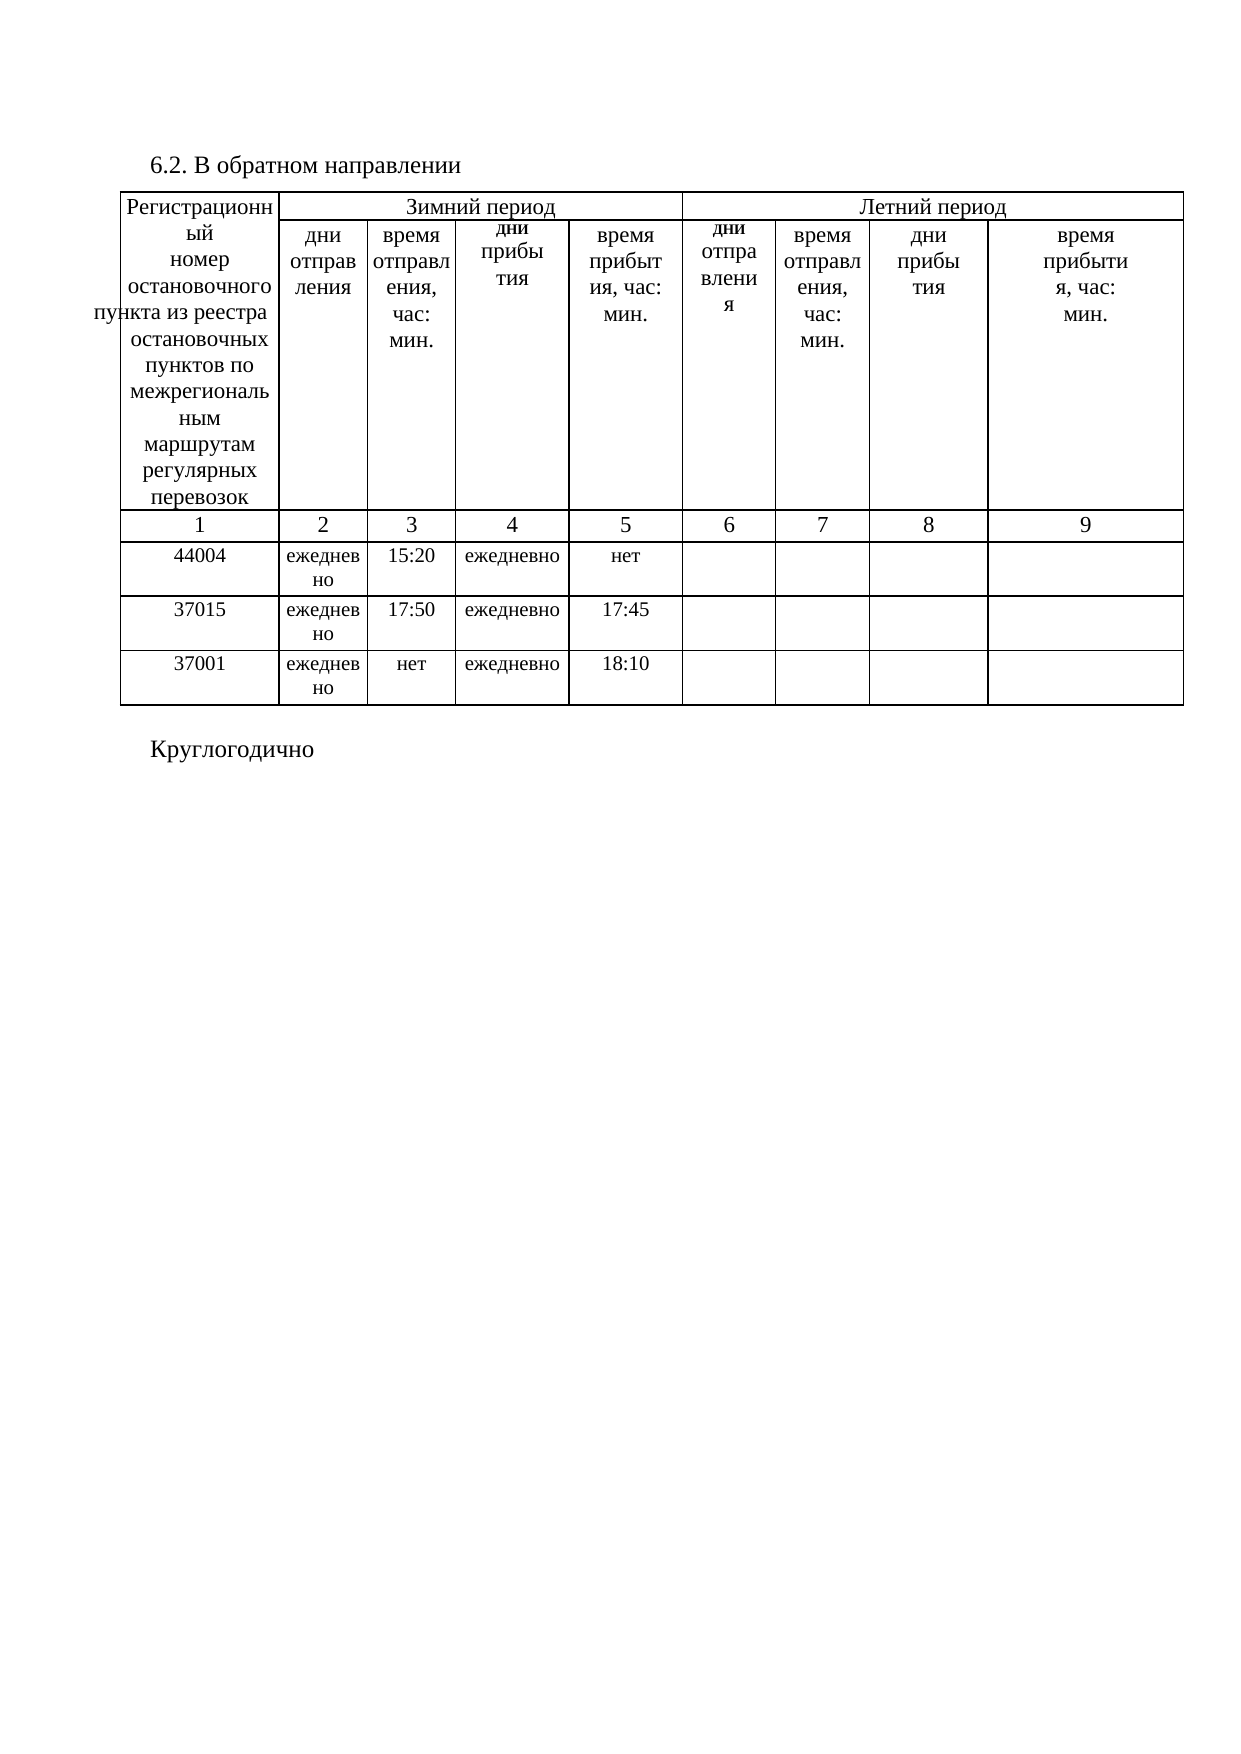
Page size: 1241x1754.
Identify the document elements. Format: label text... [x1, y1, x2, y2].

table_cell ежедневно [280, 543, 367, 595]
table_cell 3 [368, 511, 455, 541]
table_cell ДНИ прибы тия [456, 221, 568, 509]
table_cell [989, 597, 1183, 650]
table_cell 17:45 [570, 597, 682, 650]
table_cell 37015 [121, 597, 278, 650]
table_cell время отправл ения, час: мин. [776, 221, 869, 509]
table_cell время прибыт ия, час: мин. [570, 221, 682, 509]
table_cell нет [570, 543, 682, 595]
table_cell время отправл ения, час: мин. [368, 221, 455, 509]
table_cell дни прибы тия [870, 221, 987, 509]
table_cell ежедневно [456, 597, 568, 650]
table_cell ДНИ отпра влени я [683, 221, 775, 509]
table_cell 2 [280, 511, 367, 541]
table_cell 17:50 [368, 597, 455, 650]
table_cell [683, 543, 775, 595]
table_cell 15:20 [368, 543, 455, 595]
text 6.2. В обратном направлении [150, 150, 1090, 179]
table_cell нет [368, 651, 455, 704]
table_cell 6 [683, 511, 775, 541]
table_cell [776, 597, 869, 650]
table_cell ежедневно [280, 597, 367, 650]
table_cell [989, 651, 1183, 704]
table_header Регистрационный номер остановочного пункта из реестра остановочных пунктов по межрегиональным маршрутам регулярных перевозок [121, 193, 278, 509]
table_cell ежедневно [280, 651, 367, 704]
table_cell [776, 651, 869, 704]
table_cell 8 [870, 511, 987, 541]
table_cell 9 [989, 511, 1183, 541]
table_cell [870, 597, 987, 650]
table_cell 5 [570, 511, 682, 541]
table_cell 4 [456, 511, 568, 541]
table_cell [683, 651, 775, 704]
table_cell ежедневно [456, 651, 568, 704]
table_cell дни отправ ления [280, 221, 367, 509]
table_cell [870, 543, 987, 595]
table_cell 1 [121, 511, 278, 541]
table_cell 7 [776, 511, 869, 541]
table_cell [870, 651, 987, 704]
table_cell 18:10 [570, 651, 682, 704]
table_cell [989, 543, 1183, 595]
table_header Летний период [683, 193, 1183, 219]
table_cell ежедневно [456, 543, 568, 595]
table_cell [683, 597, 775, 650]
table_cell 37001 [121, 651, 278, 704]
table_cell время прибыти я, час: мин. [989, 221, 1183, 509]
table_header Зимний период [280, 193, 682, 219]
text Круглогодично [150, 734, 1090, 763]
table_cell 44004 [121, 543, 278, 595]
table_cell [776, 543, 869, 595]
